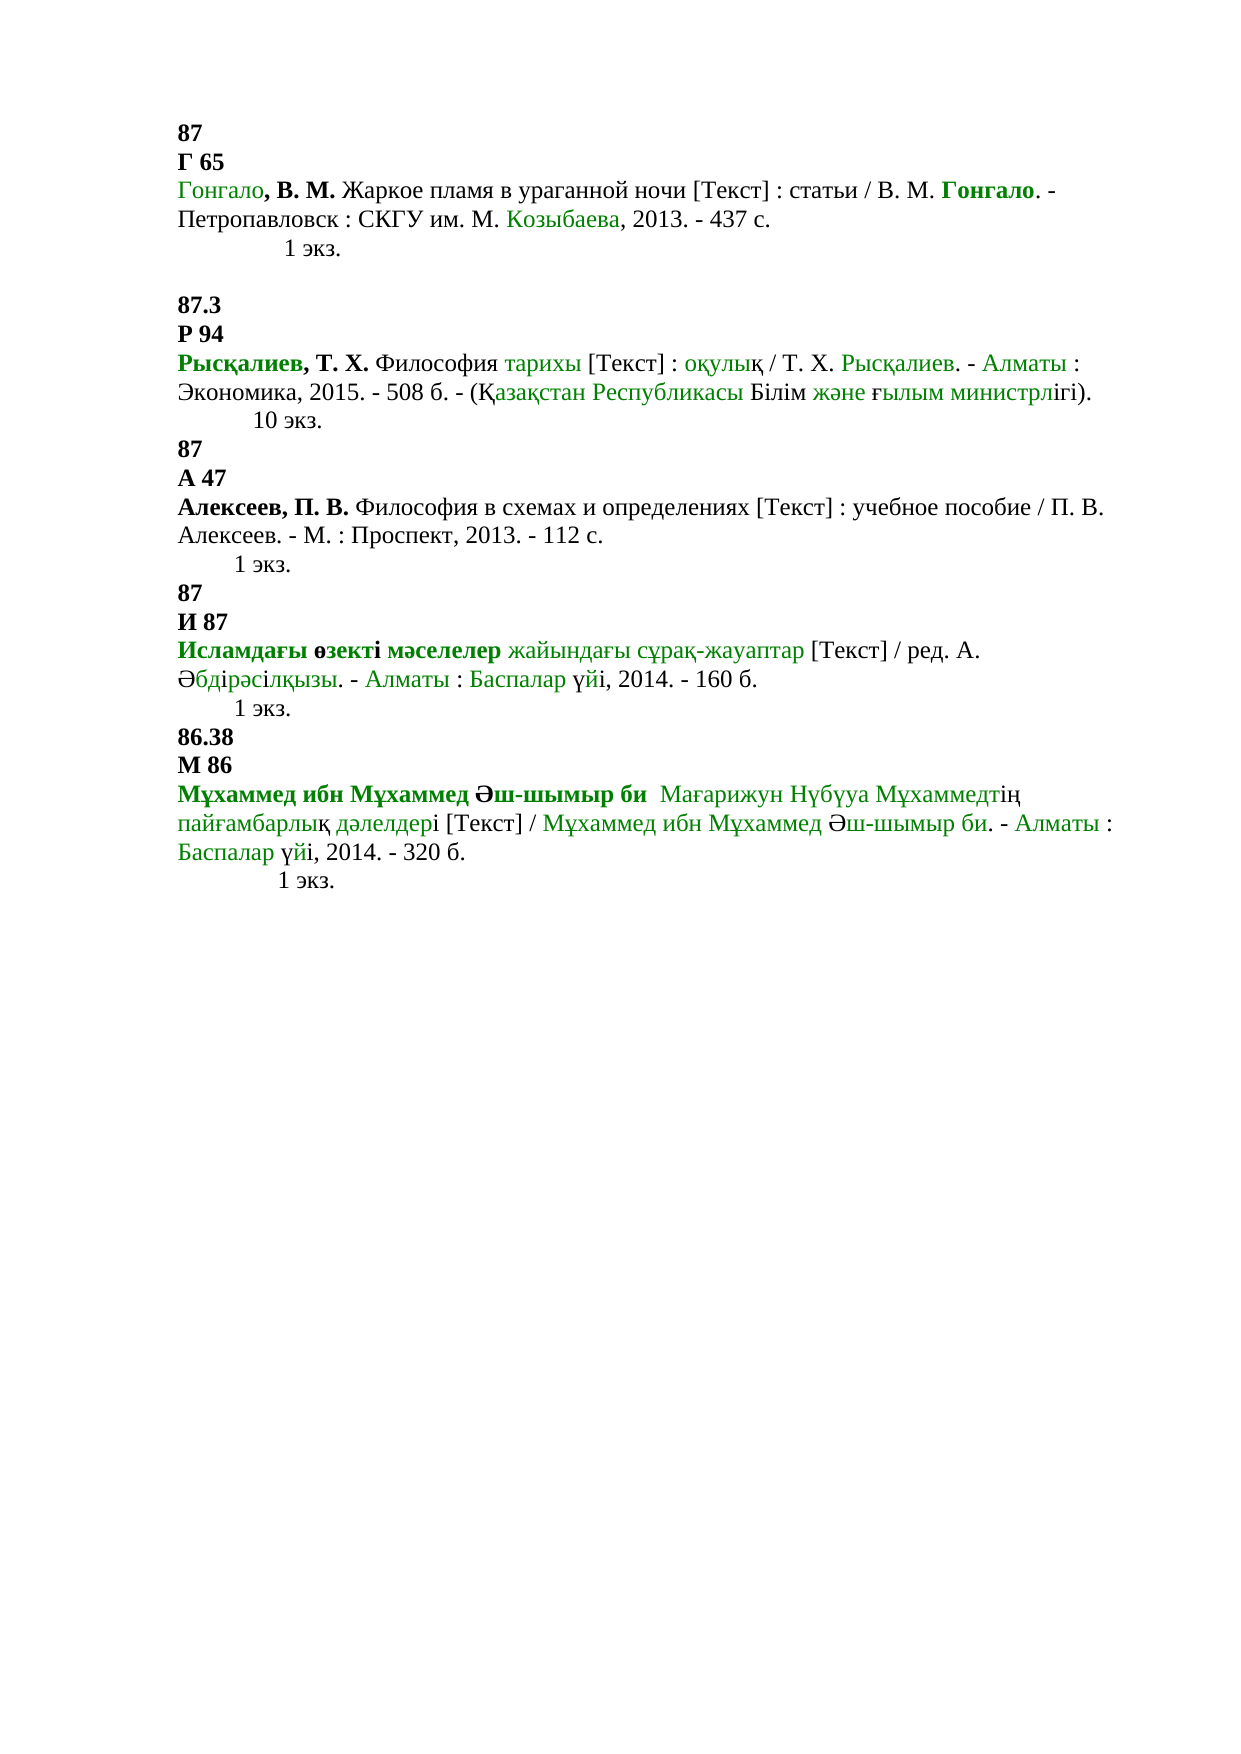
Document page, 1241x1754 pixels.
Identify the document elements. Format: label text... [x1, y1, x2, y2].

text 10 экз. [177, 406, 1152, 434]
text 87 А 47 Алексеев, П. В. Философия в схемах и определениях [Текст] : учебное пособие / П. В. Алексеев. - М. : Проспект, 2013. - 112 с. [177, 434, 1152, 549]
text 1 экз. [177, 866, 1152, 894]
text 1 экз. [177, 549, 1152, 578]
text 87 Г 65 Гонгало, В. М. Жаркое пламя в ураганной ночи [Текст] : статьи / В. М. Гонгало. - Петропавловск : СКГУ им. М. Козыбаева, 2013. - 437 с. [177, 118, 1152, 233]
text И 87 Исламдағы өзекті мәселелер жайындағы сұрақ-жауаптар [Текст] / ред. А. Әбдірәсілқызы. - Алматы : Баспалар үйі, 2014. - 160 б. [177, 607, 1152, 693]
text 87 [177, 578, 1152, 607]
text 1 экз. [177, 233, 1152, 262]
text 86.38 М 86 Мұхаммед ибн Мұхаммед Әш-шымыр би Мағарижун Нүбүуа Мұхаммедтің пайғамбарлық дәлелдері [Текст] / Мұхаммед ибн Мұхаммед Әш-шымыр би. - Алматы : Баспалар үйі, 2014. - 320 б. [177, 722, 1152, 866]
text 1 экз. [177, 693, 1152, 722]
text 87.3 Р 94 Рысқалиев, Т. Х. Философия тарихы [Текст] : оқулық / Т. Х. Рысқалиев. - Алматы : Экономика, 2015. - 508 б. - (Қазақстан Республикасы Білім және ғылым министрлігі). [177, 291, 1152, 406]
